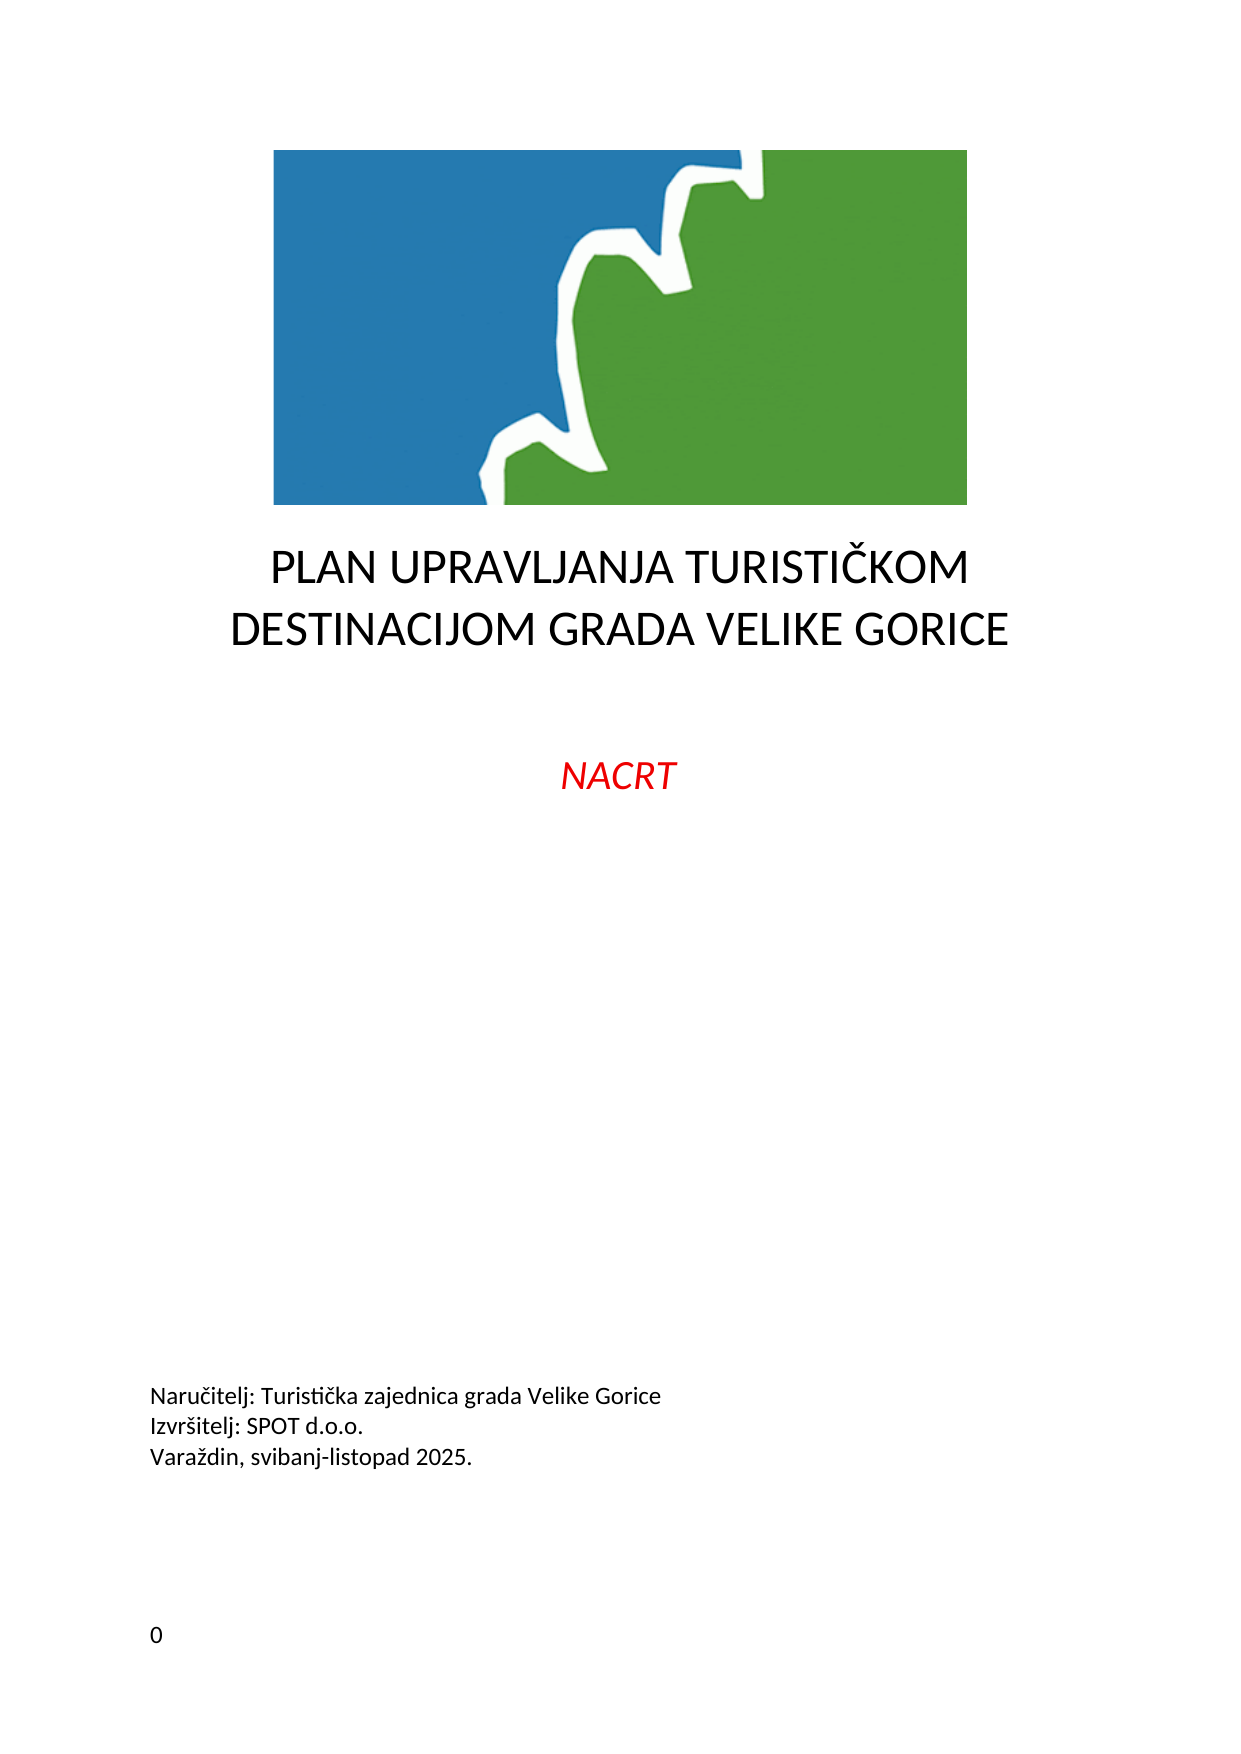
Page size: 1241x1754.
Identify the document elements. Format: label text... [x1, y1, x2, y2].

text Varaždin, svibanj-listopad 2025. [150, 1441, 1090, 1471]
text NACRT [150, 749, 1090, 800]
text Naručitelj: Turistička zajednica grada Velike Gorice [150, 1380, 1090, 1410]
text PLAN UPRAVLJANJA TURISTIČKOM DESTINACIJOM GRADA VELIKE GORICE [150, 535, 1090, 657]
picture [273, 150, 967, 505]
text Izvršitelj: SPOT d.o.o. [150, 1410, 1090, 1441]
